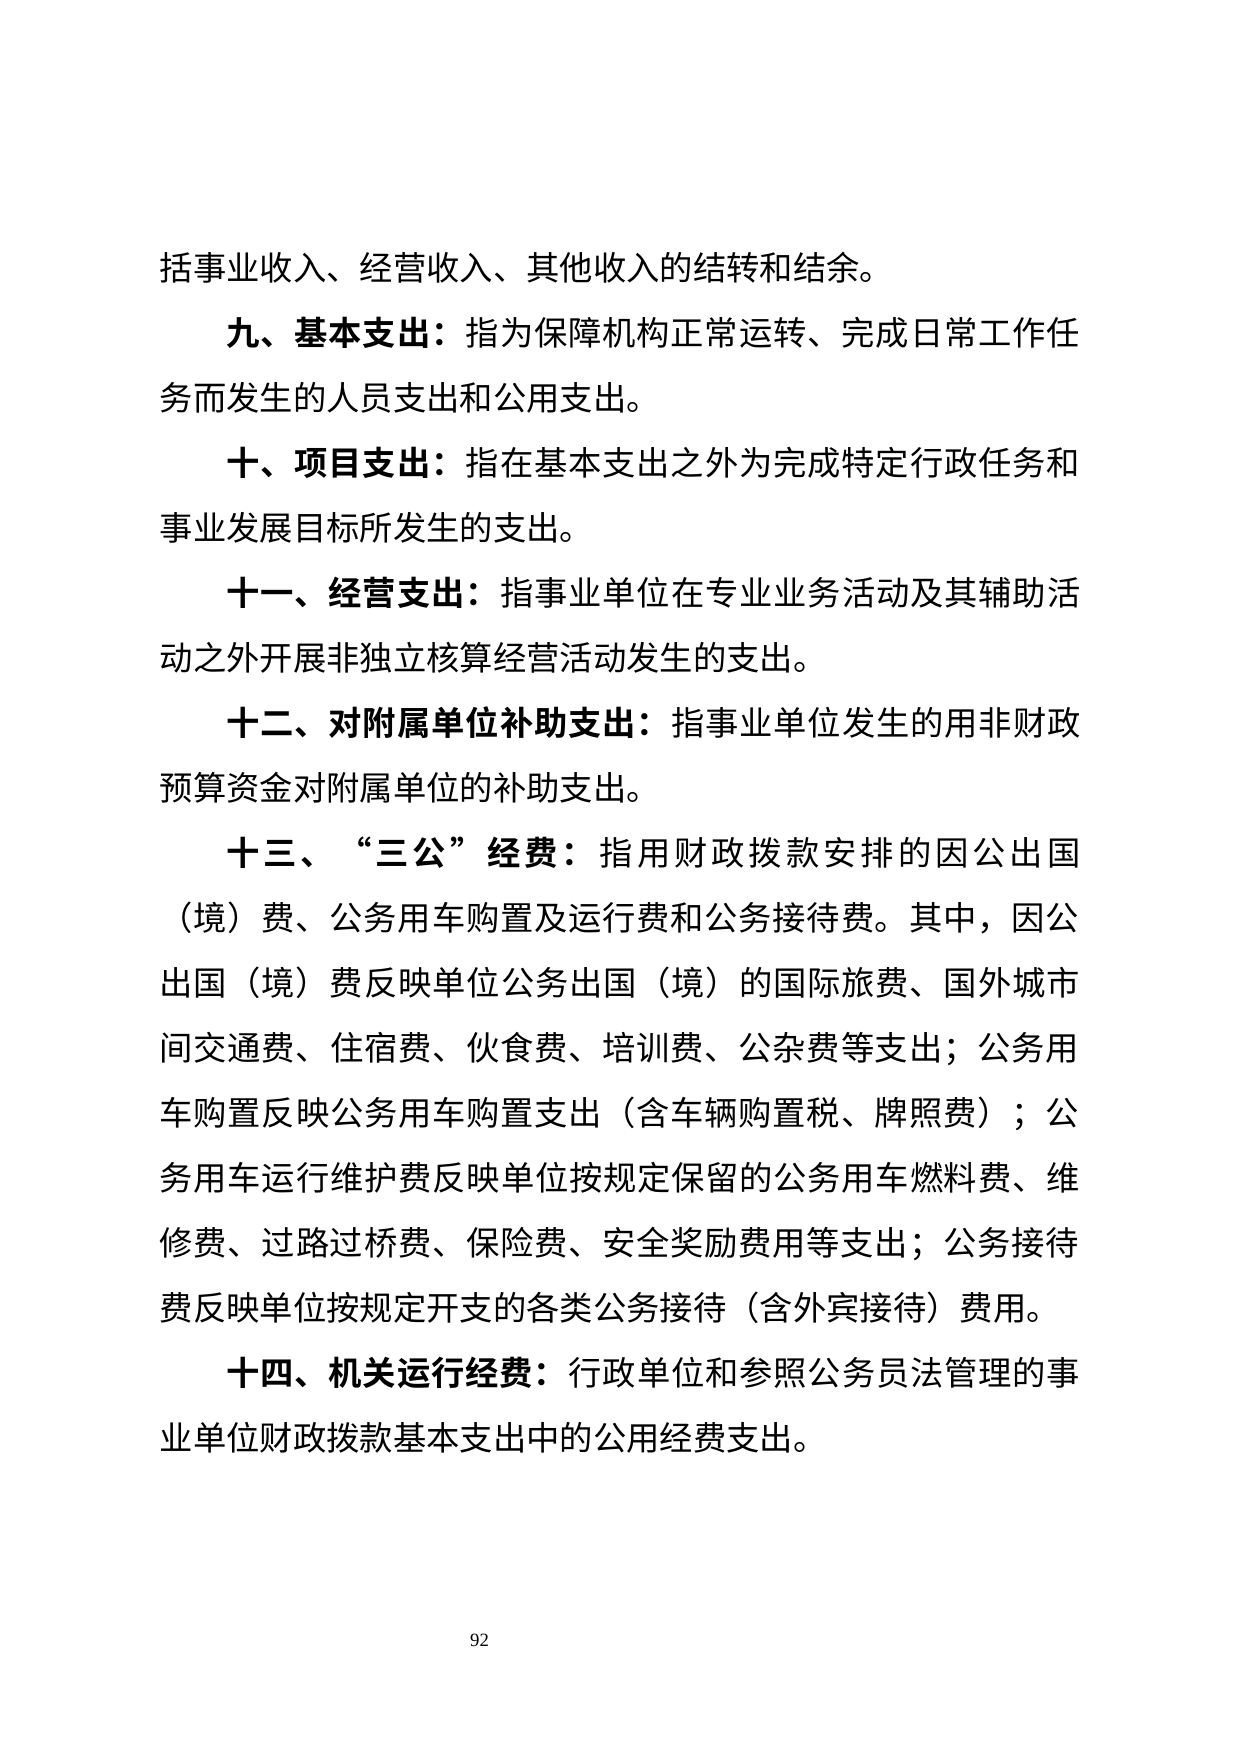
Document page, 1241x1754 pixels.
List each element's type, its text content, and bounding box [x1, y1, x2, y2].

text 十三、“三公”经费：指用财政拨款安排的因公出国（境）费、公务用车购置及运行费和公务接待费。其中，因公出国（境）费反映单位公务出国（境）的国际旅费、国外城市间交通费、住宿费、伙食费、培训费、公杂费等支出；公务用车购置反映公务用车购置支出（含车辆购置税、牌照费）；公务用车运行维护费反映单位按规定保留的公务用车燃料费、维修费、过路过桥费、保险费、安全奖励费用等支出；公务接待费反映单位按规定开支的各类公务接待（含外宾接待）费用。 [159, 818, 1081, 1338]
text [159, 233, 1081, 298]
text 十、项目支出：指在基本支出之外为完成特定行政任务和事业发展目标所发生的支出。 [159, 428, 1081, 558]
text 十四、机关运行经费：行政单位和参照公务员法管理的事业单位财政拨款基本支出中的公用经费支出。 [159, 1338, 1081, 1468]
text 九、基本支出：指为保障机构正常运转、完成日常工作任务而发生的人员支出和公用支出。 [159, 298, 1081, 428]
text 十二、对附属单位补助支出：指事业单位发生的用非财政预算资金对附属单位的补助支出。 [159, 688, 1081, 818]
text 十一、经营支出：指事业单位在专业业务活动及其辅助活动之外开展非独立核算经营活动发生的支出。 [159, 558, 1081, 688]
